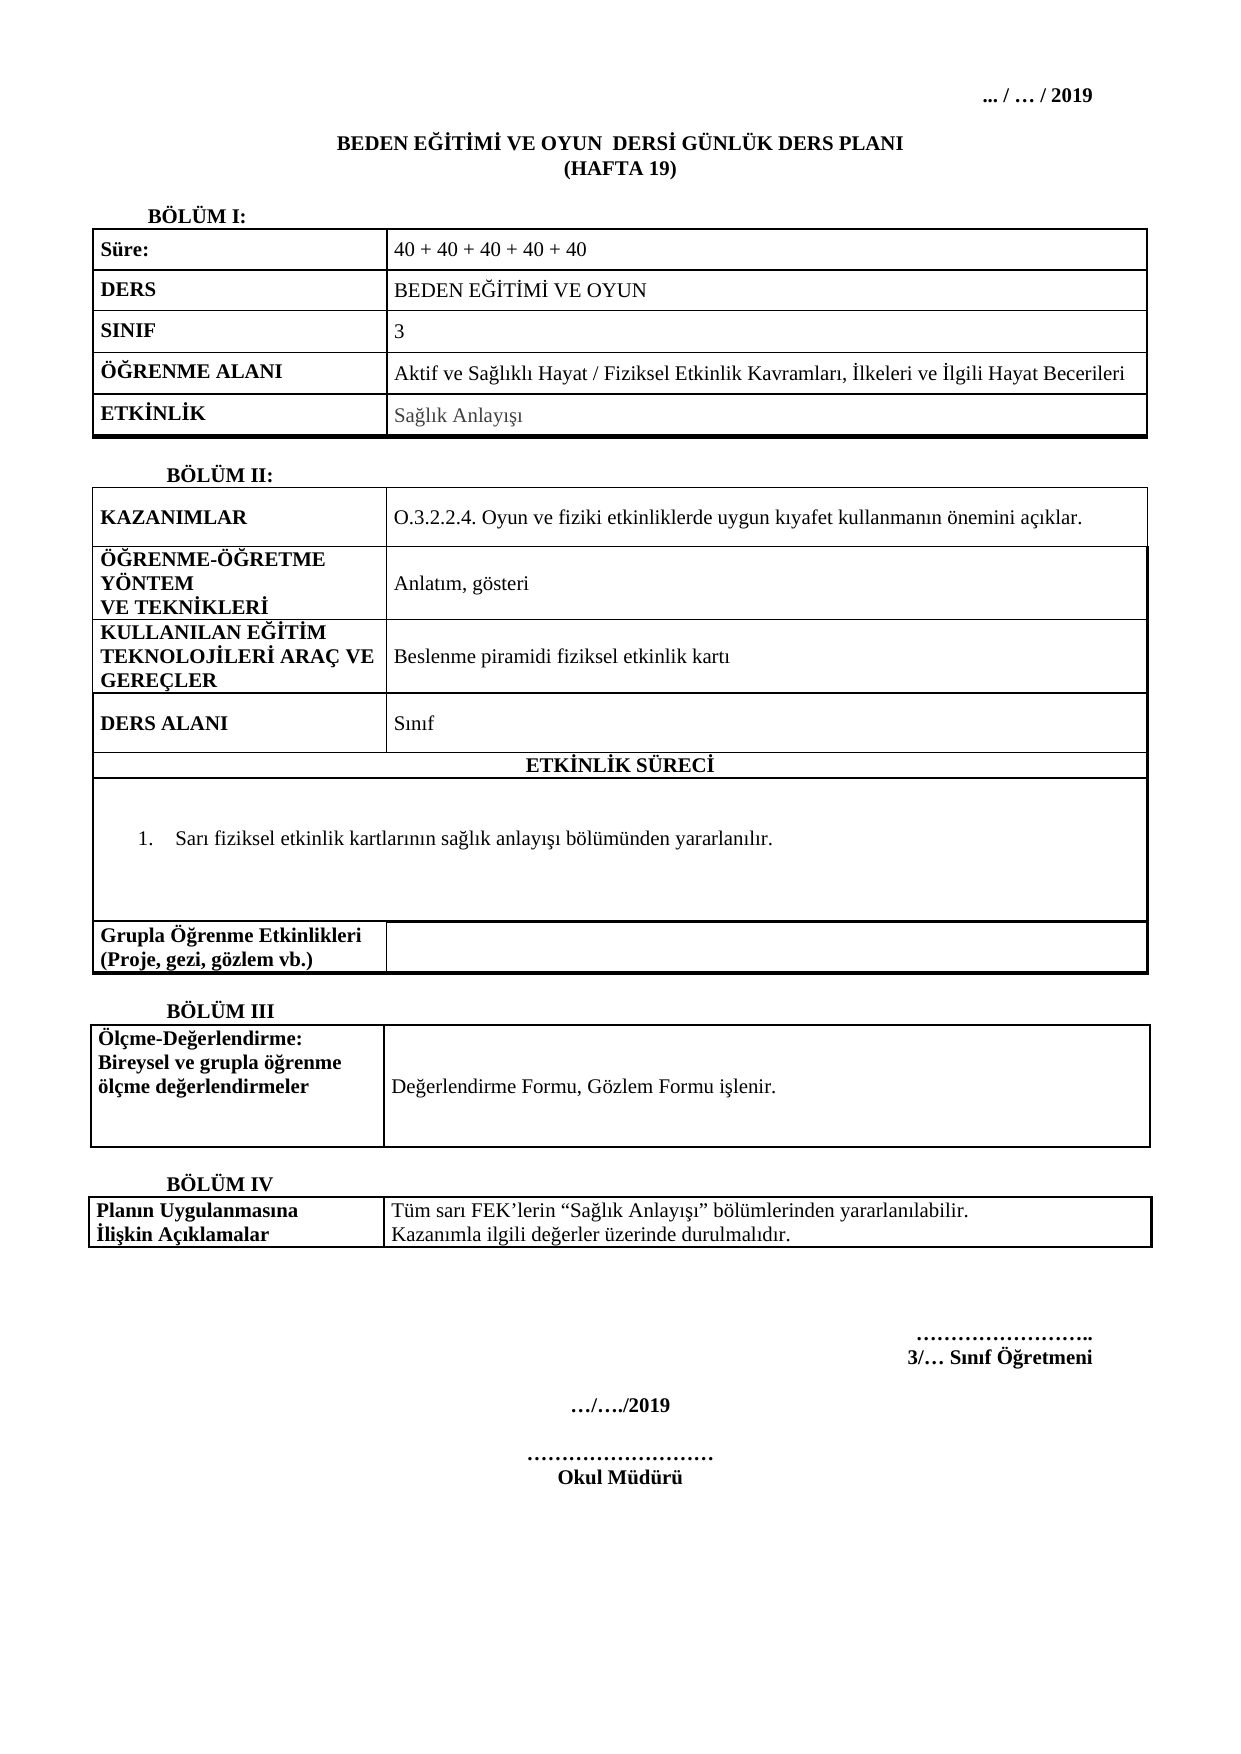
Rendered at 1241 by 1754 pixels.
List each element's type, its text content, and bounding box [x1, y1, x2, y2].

table_cell Anlatım, gösteri [387, 547, 1146, 619]
table_cell BEDEN EĞİTİMİ VE OYUN [388, 271, 1146, 310]
text ... / … / 2019 [148, 83, 1093, 107]
text 3/… Sınıf Öğretmeni [148, 1344, 1093, 1369]
table_cell Beslenme piramidi fiziksel etkinlik kartı [387, 620, 1146, 692]
table_header Süre: [94, 230, 386, 269]
table_cell Grupla Öğrenme Etkinlikleri (Proje, gezi, gözlem vb.) [94, 922, 386, 971]
table_header Değerlendirme Formu, Gözlem Formu işlenir. [385, 1026, 1149, 1146]
text ……………………… [148, 1441, 1093, 1465]
table_cell Sınıf [387, 694, 1146, 752]
table_header Ölçme-Değerlendirme: Bireysel ve grupla öğrenme ölçme değerlendirmeler [92, 1026, 383, 1146]
text …/…./2019 [148, 1393, 1093, 1417]
subtitle BÖLÜM III [148, 999, 1093, 1023]
table_cell SINIF [94, 311, 386, 352]
text Okul Müdürü [148, 1465, 1093, 1489]
table_cell ÖĞRENME-ÖĞRETME YÖNTEM VE TEKNİKLERİ [93, 547, 386, 619]
text (HAFTA 19) [148, 155, 1093, 179]
table_cell 3 [388, 311, 1146, 352]
text BÖLÜM I: [148, 203, 1093, 228]
table_cell ÖĞRENME ALANI [94, 353, 386, 393]
table_header 40 + 40 + 40 + 40 + 40 [388, 230, 1146, 269]
table_cell Sağlık Anlayışı [388, 395, 1146, 434]
table_header Tüm sarı FEK’lerin “Sağlık Anlayışı” bölümlerinden yararlanılabilir. Kazanımla ilgili değerler üzerinde durulmalıdır. [385, 1198, 1150, 1246]
table_cell Aktif ve Sağlıklı Hayat / Fiziksel Etkinlik Kavramları, İlkeleri ve İlgili Hayat Becerileri [388, 353, 1146, 393]
table_cell ETKİNLİK [94, 395, 386, 434]
table_cell ETKİNLİK SÜRECİ [94, 753, 1146, 777]
table_cell Sarı fiziksel etkinlik kartlarının sağlık anlayışı bölümünden yararlanılır. [94, 779, 1146, 920]
table_cell DERS [94, 271, 386, 310]
text …………………….. [148, 1321, 1093, 1344]
table_header KAZANIMLAR [93, 488, 386, 546]
table_cell [387, 923, 1146, 971]
table_cell DERS ALANI [94, 694, 386, 752]
text BEDEN EĞİTİMİ VE OYUN DERSİ GÜNLÜK DERS PLANI [148, 131, 1093, 155]
table_header Planın Uygulanmasına İlişkin Açıklamalar [90, 1198, 383, 1246]
text BÖLÜM II: [148, 463, 1093, 487]
subtitle BÖLÜM IV [148, 1172, 1093, 1196]
table_cell KULLANILAN EĞİTİM TEKNOLOJİLERİ ARAÇ VE GEREÇLER [93, 620, 386, 692]
table_header O.3.2.2.4. Oyun ve fiziki etkinliklerde uygun kıyafet kullanmanın önemini açıklar. [387, 488, 1147, 546]
